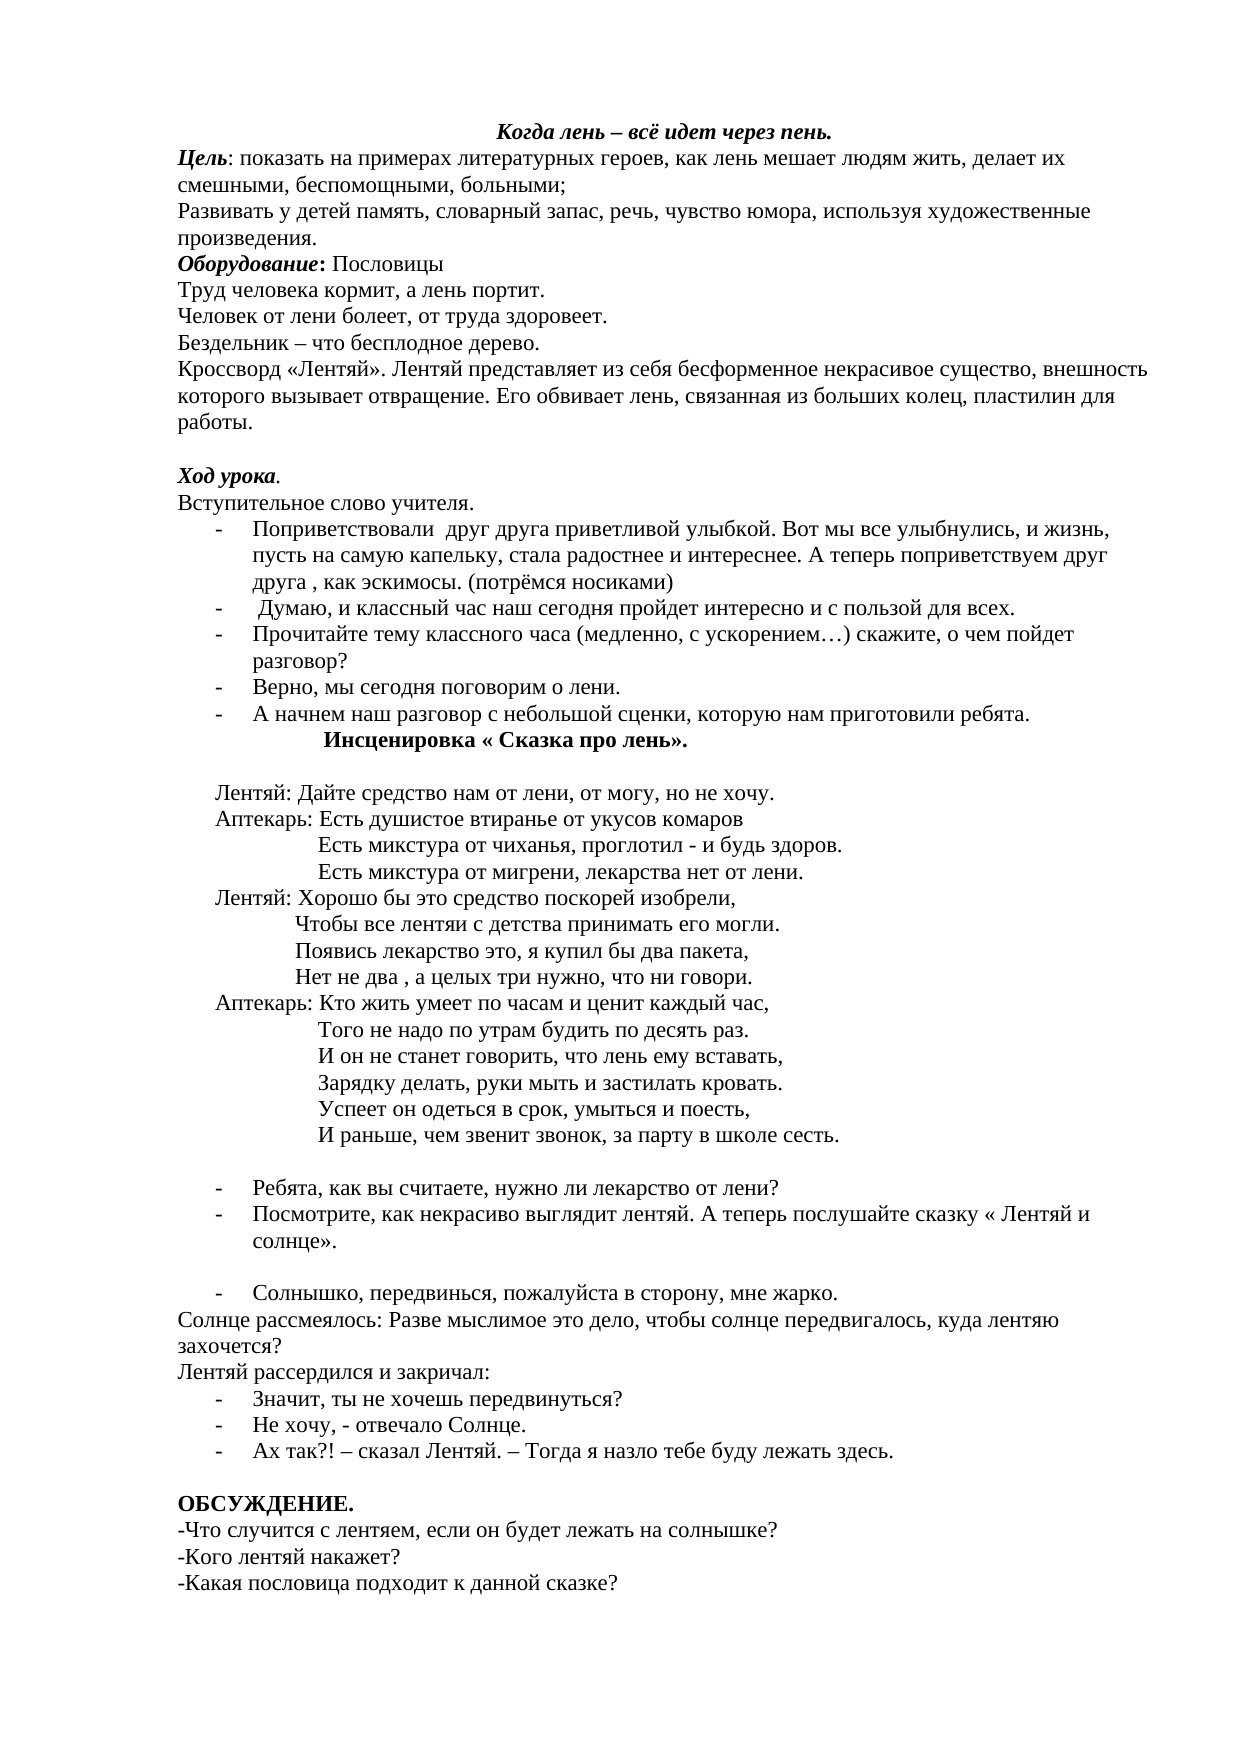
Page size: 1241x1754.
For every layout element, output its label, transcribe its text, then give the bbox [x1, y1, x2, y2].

text Аптекарь: Кто жить умеет по часам и ценит каждый час, [215, 989, 1152, 1016]
text Лентяй: Дайте средство нам от лени, от могу, но не хочу. [215, 779, 1152, 805]
text И раньше, чем звенит звонок, за парту в школе сесть. [215, 1121, 1152, 1148]
list Не хочу, - отвечало Солнце. [215, 1411, 1152, 1437]
text Есть микстура от мигрени, лекарства нет от лени. [215, 858, 1152, 884]
list Прочитайте тему классного часа (медленно, с ускорением…) скажите, о чем пойдет разговор? [215, 621, 1152, 673]
list Думаю, и классный час наш сегодня пройдет интересно и с пользой для всех. [215, 594, 1152, 621]
text Появись лекарство это, я купил бы два пакета, [215, 937, 1152, 963]
list Посмотрите, как некрасиво выглядит лентяй. А теперь послушайте сказку « Лентяй и солнце». [215, 1200, 1152, 1253]
text -Что случится с лентяем, если он будет лежать на солнышке? [177, 1517, 1152, 1543]
list Ах так?! – сказал Лентяй. – Тогда я назло тебе буду лежать здесь. [215, 1437, 1152, 1464]
list Поприветствовали друг друга приветливой улыбкой. Вот мы все улыбнулись, и жизнь, пусть на самую капельку, стала радостнее и интереснее. А теперь поприветствуем друг друга , как эскимосы. (потрёмся носиками) [215, 515, 1152, 594]
text Аптекарь: Есть душистое втиранье от укусов комаров [215, 805, 1152, 831]
text Труд человека кормит, а лень портит. [177, 276, 1152, 303]
text Оборудование: Пословицы [177, 250, 1152, 276]
text Когда лень – всё идет через пень. [177, 118, 1152, 144]
text Человек от лени болеет, от труда здоровеет. [177, 303, 1152, 329]
list А начнем наш разговор с небольшой сценки, которую нам приготовили ребята. [215, 699, 1152, 726]
text Цель: показать на примерах литературных героев, как лень мешает людям жить, делает их смешными, беспомощными, больными; [177, 144, 1152, 197]
list Солнышко, передвинься, пожалуйста в сторону, мне жарко. [215, 1279, 1152, 1306]
list Верно, мы сегодня поговорим о лени. [215, 673, 1152, 699]
text И он не станет говорить, что лень ему вставать, [215, 1042, 1152, 1068]
subtitle Ход урока. [177, 462, 1152, 489]
text Вступительное слово учителя. [177, 489, 1152, 515]
text Того не надо по утрам будить по десять раз. [215, 1016, 1152, 1042]
text Успеет он одеться в срок, умыться и поесть, [215, 1095, 1152, 1121]
text Лентяй: Хорошо бы это средство поскорей изобрели, [215, 884, 1152, 910]
text Солнце рассмеялось: Разве мыслимое это дело, чтобы солнце передвигалось, куда лентяю захочется? [177, 1306, 1152, 1358]
text Инсценировка « Сказка про лень». [215, 726, 1152, 752]
text Бездельник – что бесплодное дерево. [177, 329, 1152, 355]
text Чтобы все лентяи с детства принимать его могли. [215, 910, 1152, 937]
text Нет не два , а целых три нужно, что ни говори. [215, 963, 1152, 989]
text Зарядку делать, руки мыть и застилать кровать. [215, 1068, 1152, 1095]
list Ребята, как вы считаете, нужно ли лекарство от лени? [215, 1174, 1152, 1200]
list Значит, ты не хочешь передвинуться? [215, 1385, 1152, 1411]
text -Кого лентяй накажет? [177, 1543, 1152, 1569]
text Развивать у детей память, словарный запас, речь, чувство юмора, используя художественные произведения. [177, 197, 1152, 250]
text Кроссворд «Лентяй». Лентяй представляет из себя бесформенное некрасивое существо, внешность которого вызывает отвращение. Его обвивает лень, связанная из больших колец, пластилин для работы. [177, 355, 1152, 434]
text ОБСУЖДЕНИЕ. [177, 1490, 1152, 1517]
text -Какая пословица подходит к данной сказке? [177, 1569, 1152, 1596]
text Есть микстура от чиханья, проглотил - и будь здоров. [215, 831, 1152, 858]
text Лентяй рассердился и закричал: [177, 1358, 1152, 1385]
